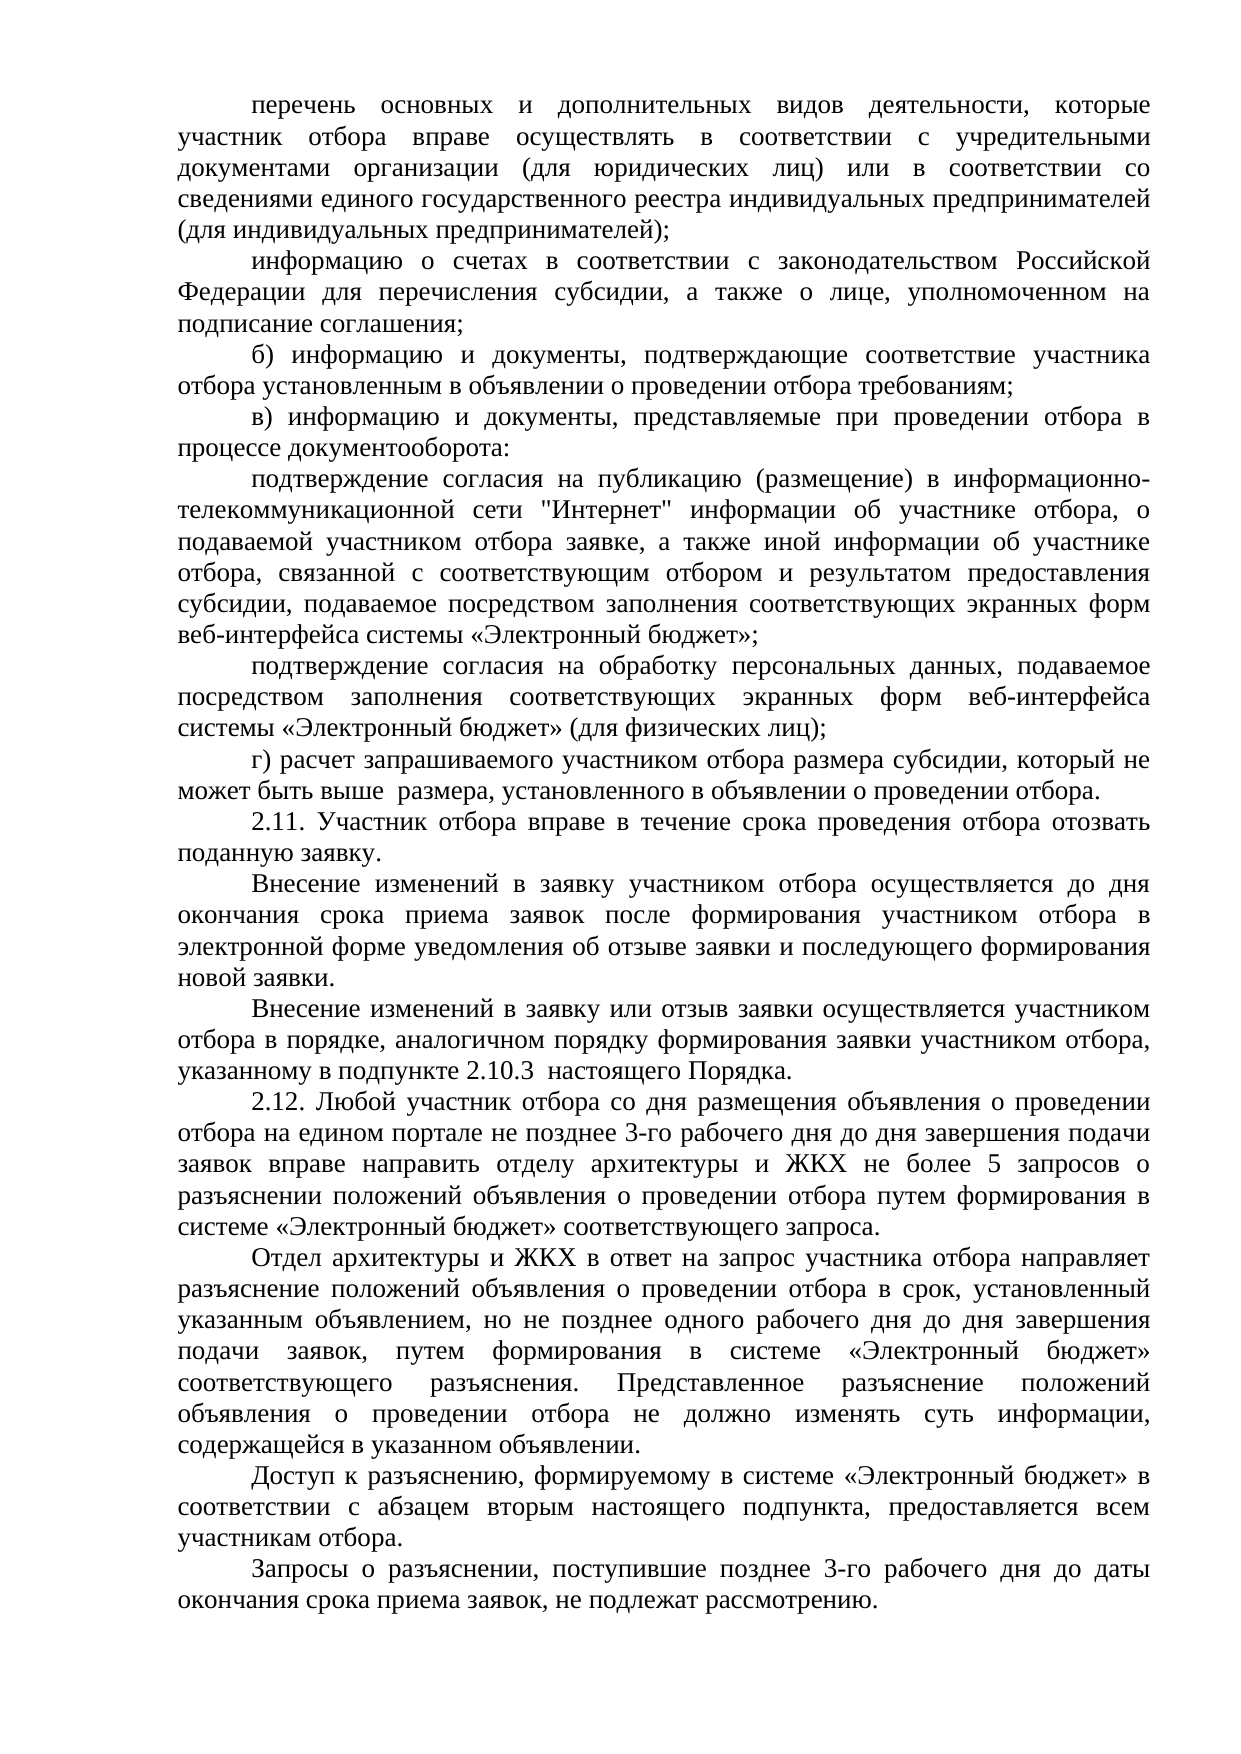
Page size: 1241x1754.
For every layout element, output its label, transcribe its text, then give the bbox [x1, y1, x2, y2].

text информацию о счетах в соответствии с законодательством Российской Федерации для перечисления субсидии, а также о лице, уполномоченном на подписание соглашения; [177, 244, 1152, 338]
text Внесение изменений в заявку или отзыв заявки осуществляется участником отбора в порядке, аналогичном порядку формирования заявки участником отбора, указанному в подпункте 2.10.3 настоящего Порядка. [177, 992, 1152, 1085]
text в) информацию и документы, представляемые при проведении отбора в процессе документооборота: [177, 400, 1152, 462]
text Внесение изменений в заявку участником отбора осуществляется до дня окончания срока приема заявок после формирования участником отбора в электронной форме уведомления об отзыве заявки и последующего формирования новой заявки. [177, 867, 1152, 992]
text перечень основных и дополнительных видов деятельности, которые участник отбора вправе осуществлять в соответствии с учредительными документами организации (для юридических лиц) или в соответствии со сведениями единого государственного реестра индивидуальных предпринимателей (для индивидуальных предпринимателей); [177, 89, 1152, 244]
text б) информацию и документы, подтверждающие соответствие участника отбора установленным в объявлении о проведении отбора требованиям; [177, 338, 1152, 400]
text Доступ к разъяснению, формируемому в системе «Электронный бюджет» в соответствии с абзацем вторым настоящего подпункта, предоставляется всем участникам отбора. [177, 1459, 1152, 1552]
text подтверждение согласия на публикацию (размещение) в информационно-телекоммуникационной сети "Интернет" информации об участнике отбора, о подаваемой участником отбора заявке, а также иной информации об участнике отбора, связанной с соответствующим отбором и результатом предоставления субсидии, подаваемое посредством заполнения соответствующих экранных форм веб-интерфейса системы «Электронный бюджет»; [177, 462, 1152, 649]
text 2.12. Любой участник отбора со дня размещения объявления о проведении отбора на едином портале не позднее 3-го рабочего дня до дня завершения подачи заявок вправе направить отделу архитектуры и ЖКХ не более 5 запросов о разъяснении положений объявления о проведении отбора путем формирования в системе «Электронный бюджет» соответствующего запроса. [177, 1085, 1152, 1241]
text подтверждение согласия на обработку персональных данных, подаваемое посредством заполнения соответствующих экранных форм веб-интерфейса системы «Электронный бюджет» (для физических лиц); [177, 649, 1152, 743]
text 2.11. Участник отбора вправе в течение срока проведения отбора отозвать поданную заявку. [177, 805, 1152, 867]
text г) расчет запрашиваемого участником отбора размера субсидии, который не может быть выше размера, установленного в объявлении о проведении отбора. [177, 743, 1152, 805]
text Отдел архитектуры и ЖКХ в ответ на запрос участника отбора направляет разъяснение положений объявления о проведении отбора в срок, установленный указанным объявлением, но не позднее одного рабочего дня до дня завершения подачи заявок, путем формирования в системе «Электронный бюджет» соответствующего разъяснения. Представленное разъяснение положений объявления о проведении отбора не должно изменять суть информации, содержащейся в указанном объявлении. [177, 1241, 1152, 1459]
text Запросы о разъяснении, поступившие позднее 3-го рабочего дня до даты окончания срока приема заявок, не подлежат рассмотрению. [177, 1552, 1152, 1615]
